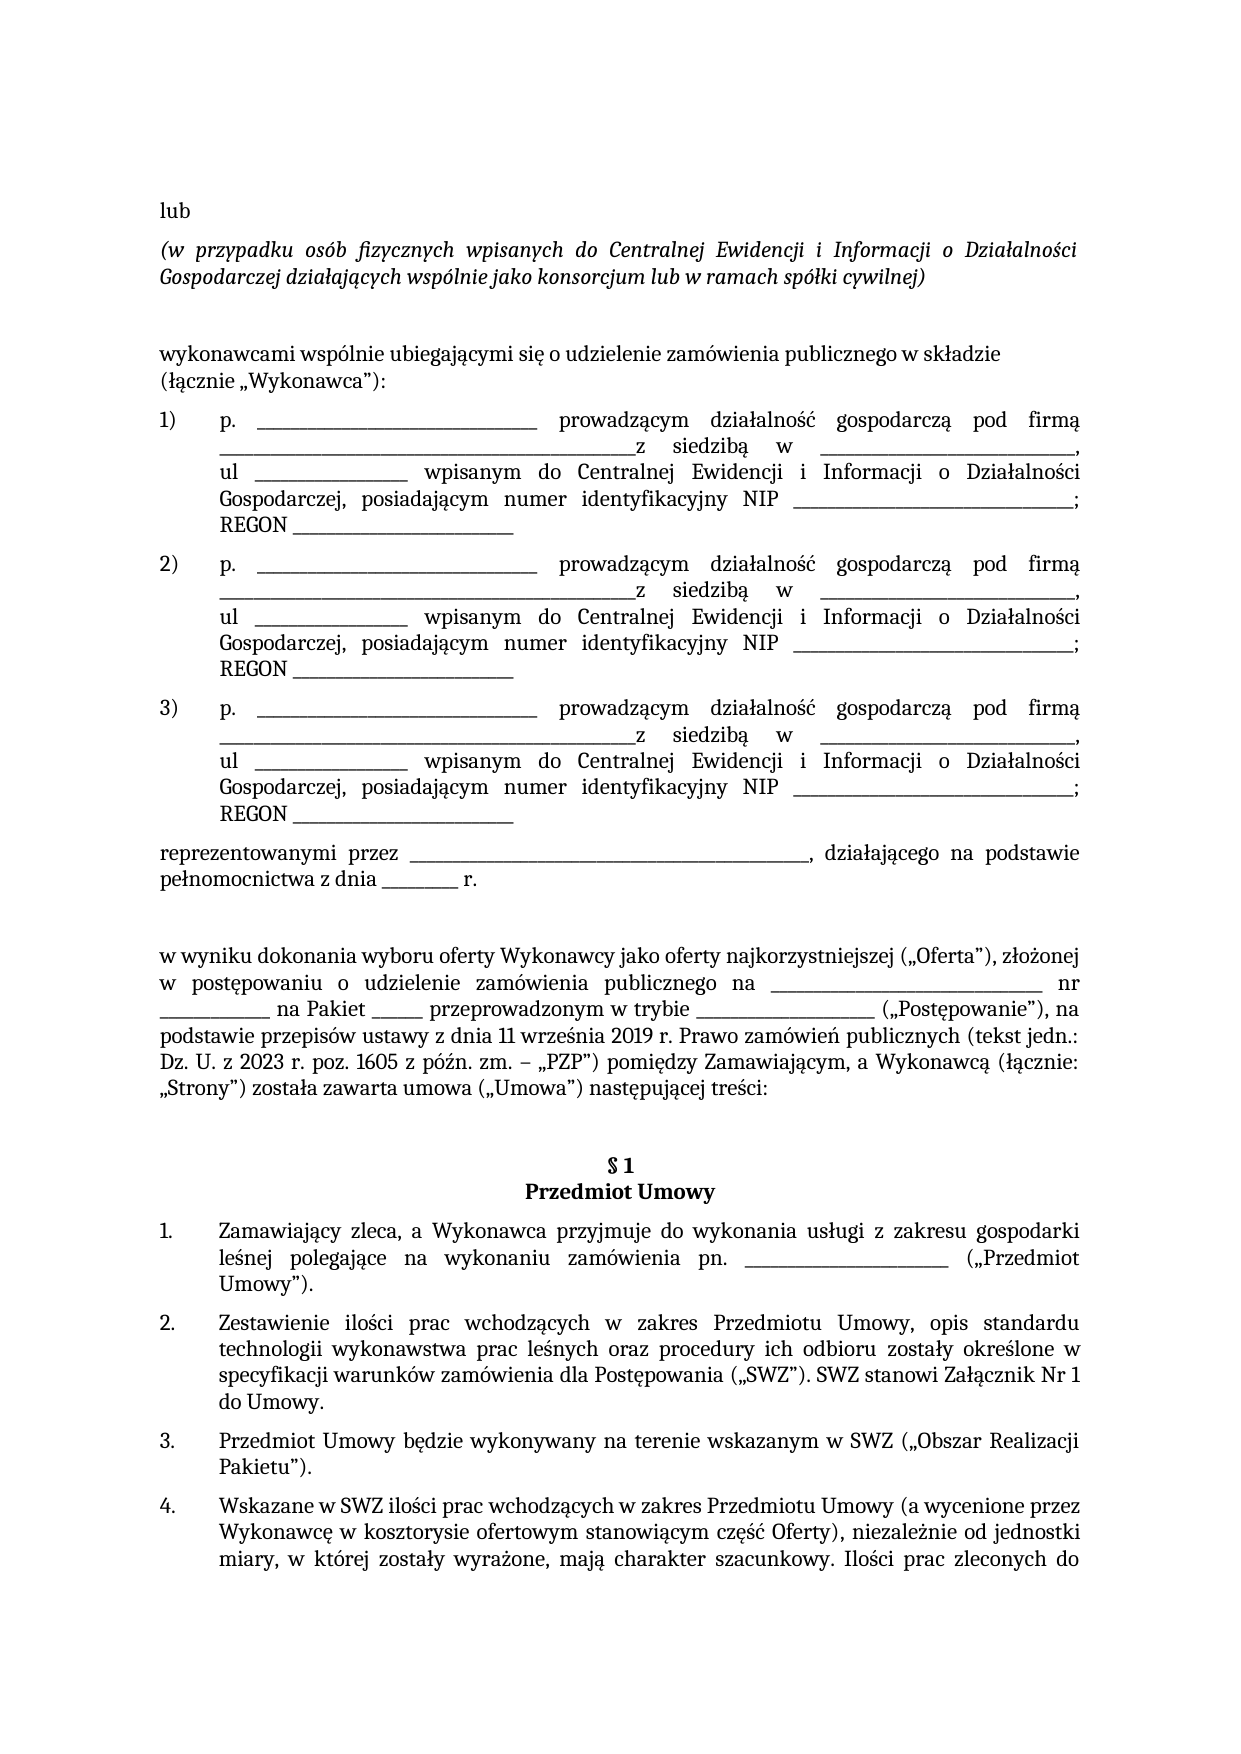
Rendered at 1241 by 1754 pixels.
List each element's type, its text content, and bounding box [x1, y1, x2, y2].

text 1) p. _________________________________ prowadzącym działalność gospodarczą pod firmą _________________________________________________z siedzibą w ______________________________, ul __________________ wpisanym do Centralnej Ewidencji i Informacji o Działalności Gospodarczej, posiadającym numer identyfikacyjny NIP _________________________________; REGON __________________________ [159, 406, 1081, 538]
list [159, 1493, 1081, 1572]
text 2) p. _________________________________ prowadzącym działalność gospodarczą pod firmą _________________________________________________z siedzibą w ______________________________, ul __________________ wpisanym do Centralnej Ewidencji i Informacji o Działalności Gospodarczej, posiadającym numer identyfikacyjny NIP _________________________________; REGON __________________________ [159, 551, 1081, 682]
list Zamawiający zleca, a Wykonawca przyjmuje do wykonania usługi z zakresu gospodarki leśnej polegające na wykonaniu zamówienia pn. ________________________ („Przedmiot Umowy”). [159, 1218, 1081, 1297]
text reprezentowanymi przez _______________________________________________, działającego na podstawie pełnomocnictwa z dnia _________ r. [159, 839, 1081, 892]
text (w przypadku osób fizycznych wpisanych do Centralnej Ewidencji i Informacji o Działalności Gospodarczej działających wspólnie jako konsorcjum lub w ramach spółki cywilnej) [159, 237, 1081, 290]
text lub [159, 198, 1081, 225]
text w wyniku dokonania wyboru oferty Wykonawcy jako oferty najkorzystniejszej („Oferta”), złożonej w postępowaniu o udzielenie zamówienia publicznego na ________________________________ nr _____________ na Pakiet ______ przeprowadzonym w trybie _____________________ („Postępowanie”), na podstawie przepisów ustawy z dnia 11 września 2019 r. Prawo zamówień publicznych (tekst jedn.: Dz. U. z 2023 r. poz. 1605 z późn. zm. – „PZP”) pomiędzy Zamawiającym, a Wykonawcą (łącznie: „Strony”) została zawarta umowa („Umowa”) następującej treści: [159, 943, 1081, 1101]
list Przedmiot Umowy będzie wykonywany na terenie wskazanym w SWZ („Obszar Realizacji Pakietu”). [159, 1427, 1081, 1480]
list Zestawienie ilości prac wchodzących w zakres Przedmiotu Umowy, opis standardu technologii wykonawstwa prac leśnych oraz procedury ich odbioru zostały określone w specyfikacji warunków zamówienia dla Postępowania („SWZ”). SWZ stanowi Załącznik Nr 1 do Umowy. [159, 1309, 1081, 1415]
text wykonawcami wspólnie ubiegającymi się o udzielenie zamówienia publicznego w składzie (łącznie „Wykonawca”): [159, 341, 1081, 394]
text 3) p. _________________________________ prowadzącym działalność gospodarczą pod firmą _________________________________________________z siedzibą w ______________________________, ul __________________ wpisanym do Centralnej Ewidencji i Informacji o Działalności Gospodarczej, posiadającym numer identyfikacyjny NIP _________________________________; REGON __________________________ [159, 695, 1081, 827]
text § 1 Przedmiot Umowy [159, 1153, 1081, 1206]
